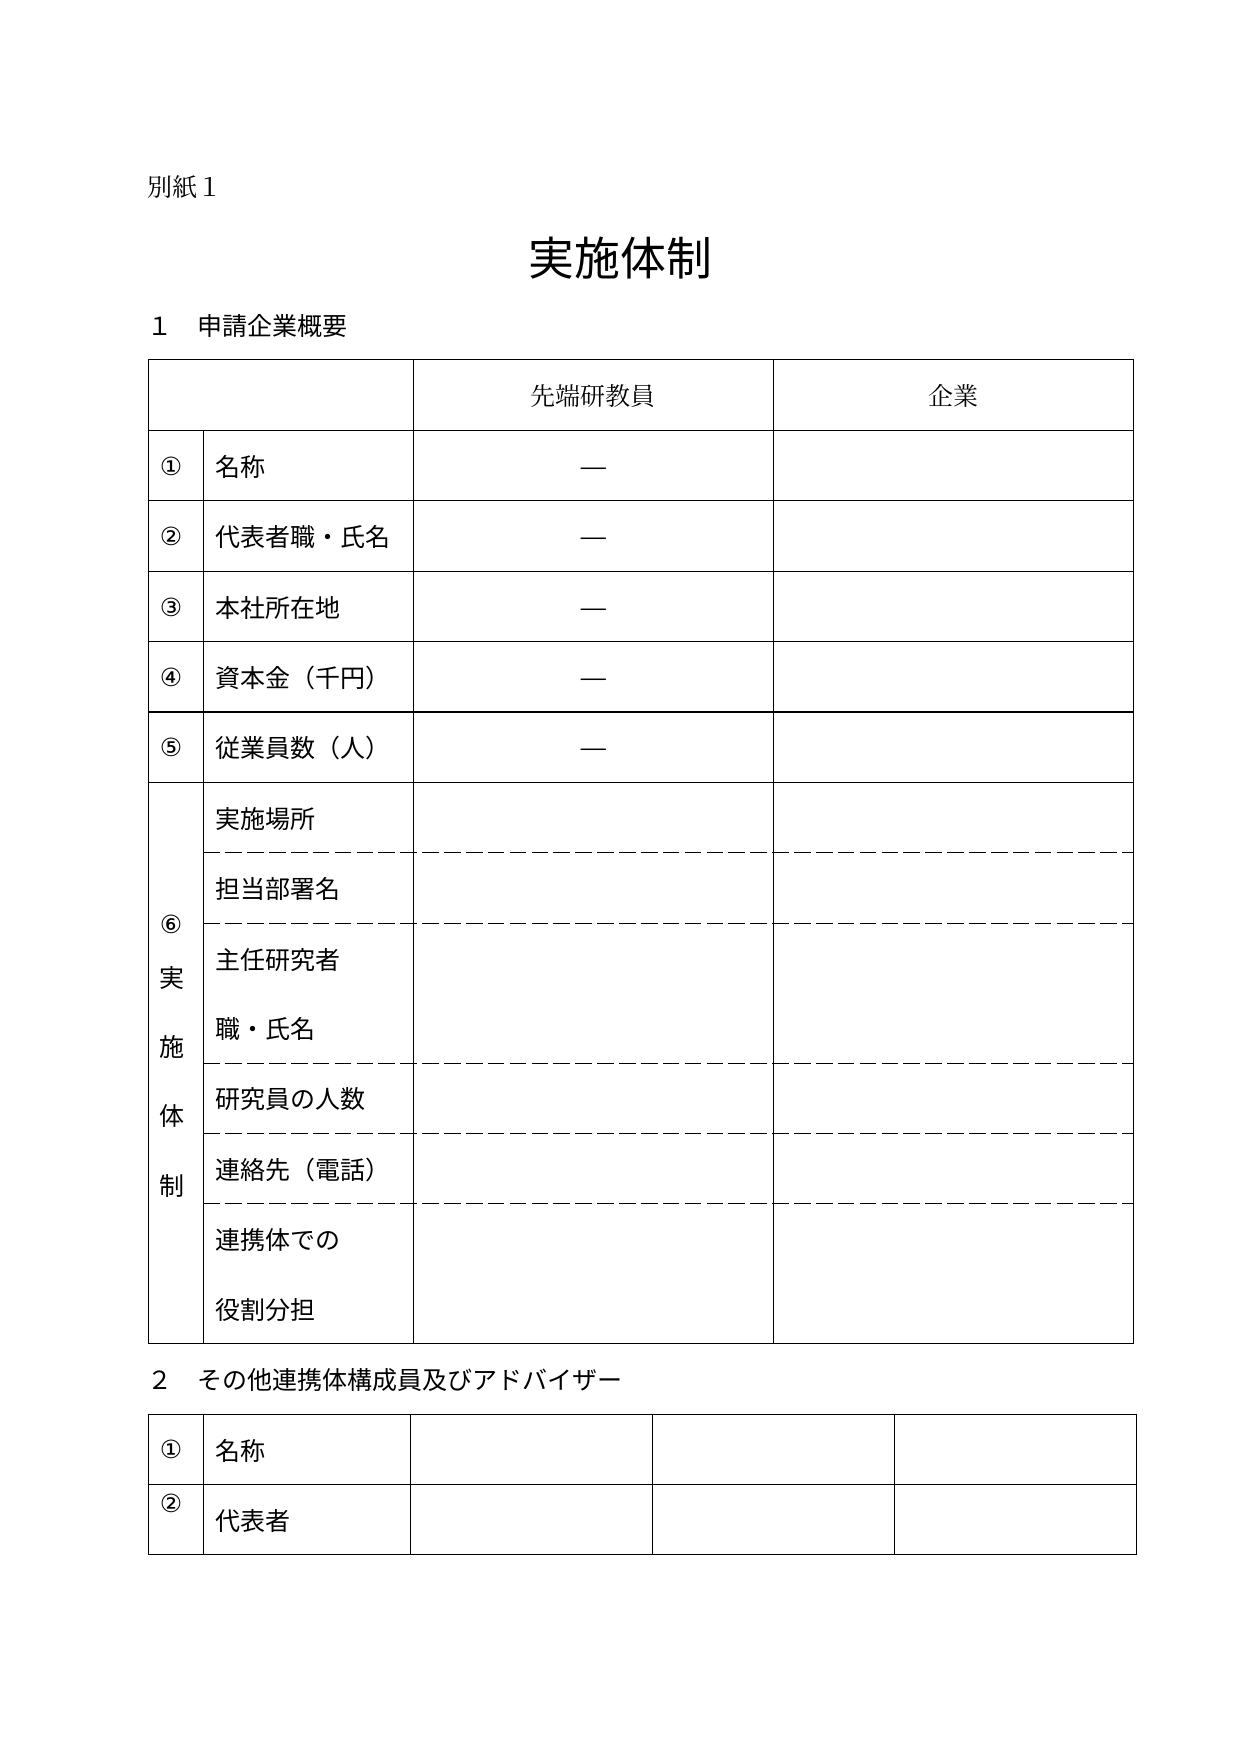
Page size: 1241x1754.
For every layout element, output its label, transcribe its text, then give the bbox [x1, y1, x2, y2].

table_cell ― [414, 572, 773, 641]
table_cell [774, 783, 1133, 852]
table_cell [774, 572, 1133, 641]
table_cell [774, 1203, 1133, 1343]
table_cell ② [149, 501, 203, 571]
table_cell 本社所在地 [204, 572, 413, 641]
table_cell [774, 713, 1133, 782]
table_cell [414, 1203, 773, 1343]
table_cell ① [149, 431, 203, 500]
table_header [149, 360, 413, 430]
table_cell 代表者 職・氏名 [204, 1485, 410, 1554]
table_header [411, 1415, 652, 1484]
table_cell [774, 501, 1133, 571]
text 別紙１ [148, 151, 1092, 221]
table_cell [414, 1133, 773, 1203]
table_cell [774, 923, 1133, 1062]
table_cell 担当部署名 [204, 852, 413, 923]
table_cell 資本金（千円） [204, 642, 413, 711]
table_header 企業 [774, 360, 1133, 430]
table_cell [414, 923, 773, 1062]
table_cell ④ [149, 642, 203, 711]
table_cell [414, 852, 773, 923]
text 実施体制 [148, 221, 1092, 290]
table_cell ⑤ [149, 713, 203, 782]
table_cell [774, 852, 1133, 923]
table_cell 主任研究者 職・氏名 [204, 923, 413, 1062]
table_header [653, 1415, 894, 1484]
table_cell 名称 [204, 431, 413, 500]
table_header [895, 1415, 1136, 1484]
table_cell ⑥実施体制 [149, 783, 203, 1343]
table_cell [895, 1485, 1136, 1554]
table_cell 連絡先（電話） [204, 1133, 413, 1203]
table_cell ③ [149, 572, 203, 641]
table_header 名称 [204, 1415, 410, 1484]
table_header ① [149, 1415, 203, 1484]
table_cell [414, 783, 773, 852]
table_cell ② [149, 1485, 203, 1554]
table_cell [774, 642, 1133, 711]
table_cell [411, 1485, 652, 1554]
table_cell 研究員の人数 [204, 1063, 413, 1133]
text ２ その他連携体構成員及びアドバイザー [148, 1344, 1092, 1413]
table_cell [653, 1485, 894, 1554]
table_cell ― [414, 713, 773, 782]
table_cell ― [414, 642, 773, 711]
table_cell 連携体での 役割分担 [204, 1203, 413, 1343]
text １ 申請企業概要 [148, 290, 1092, 359]
table_cell 代表者職・氏名 [204, 501, 413, 571]
table_header 先端研教員 [414, 360, 773, 430]
table_cell 実施場所 [204, 783, 413, 852]
table_cell [774, 1133, 1133, 1203]
table_cell [774, 1063, 1133, 1133]
table_cell [414, 1063, 773, 1133]
table_cell [774, 431, 1133, 500]
table_cell 従業員数（人） [204, 713, 413, 782]
table_cell ― [414, 431, 773, 500]
table_cell ― [414, 501, 773, 571]
